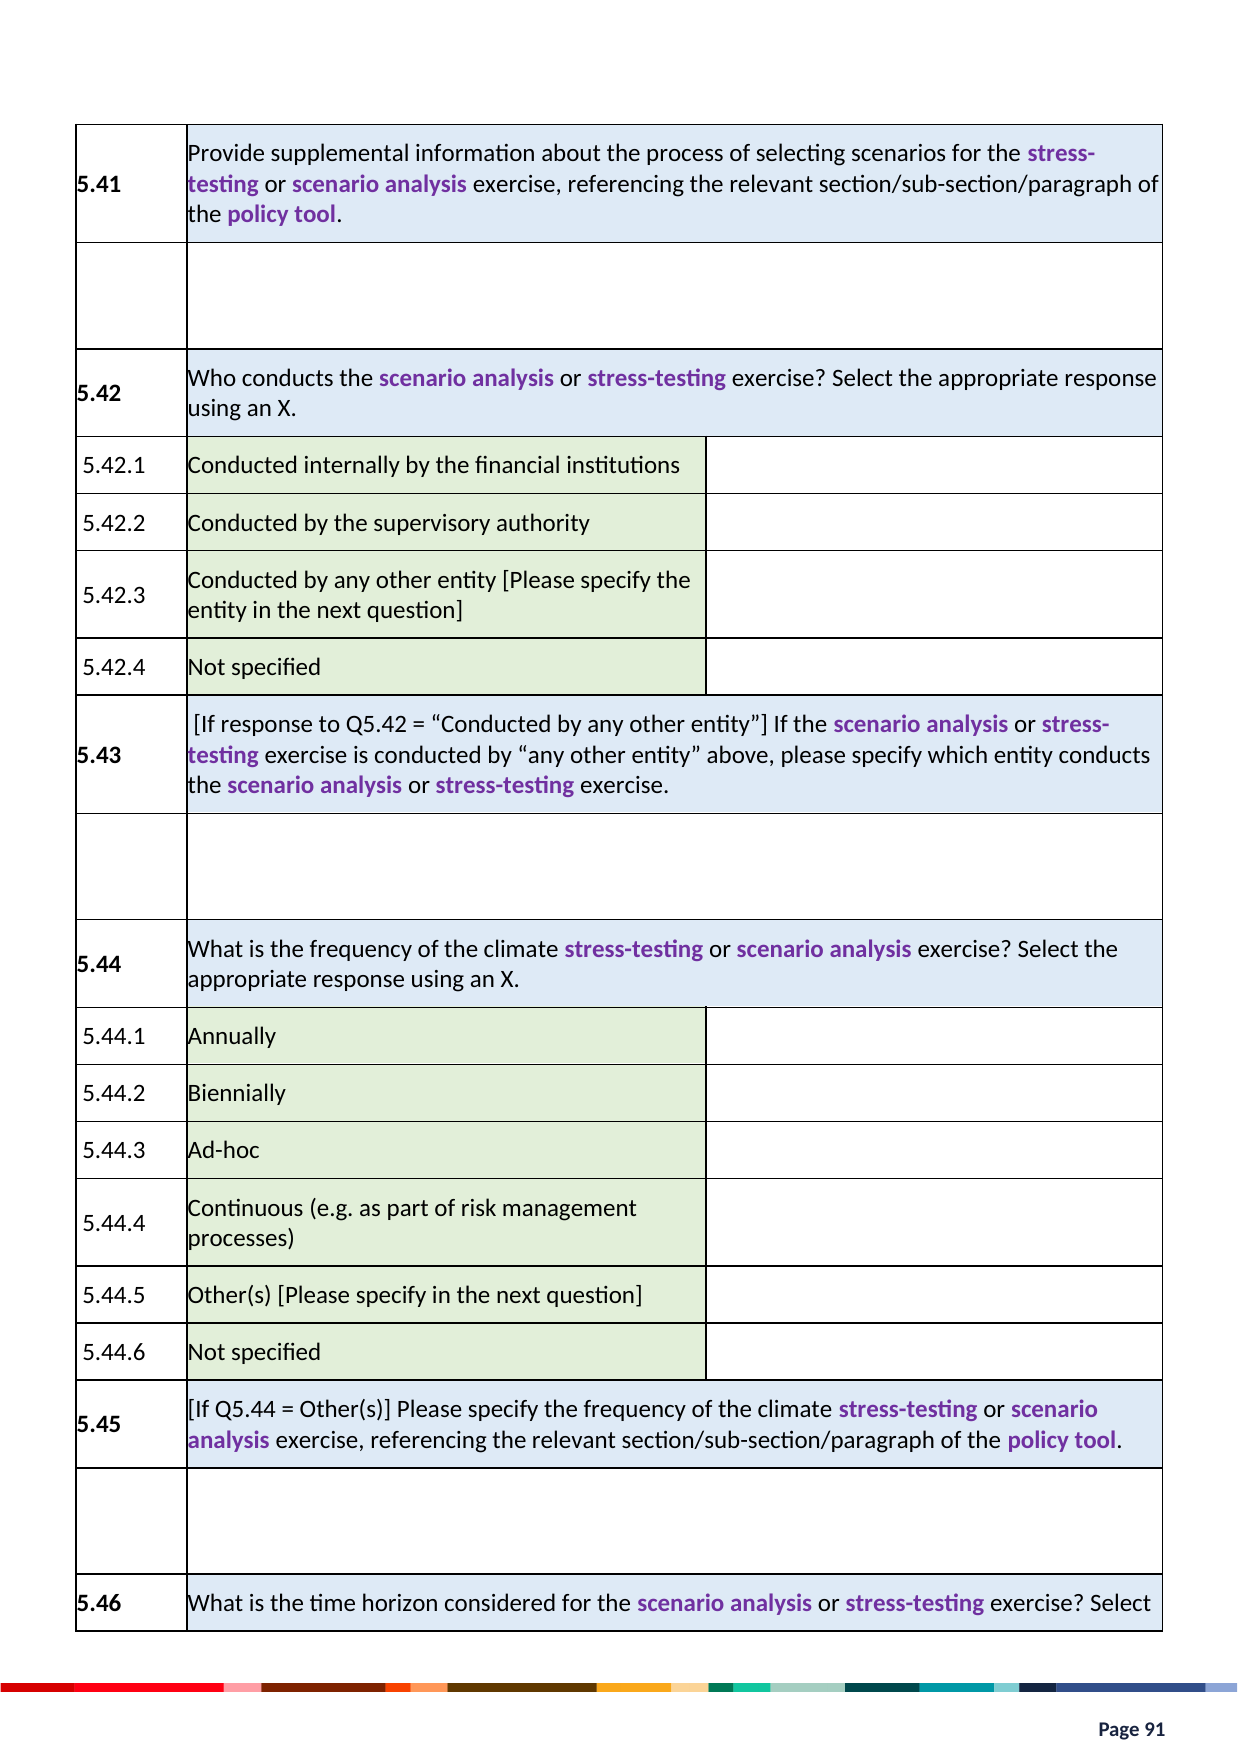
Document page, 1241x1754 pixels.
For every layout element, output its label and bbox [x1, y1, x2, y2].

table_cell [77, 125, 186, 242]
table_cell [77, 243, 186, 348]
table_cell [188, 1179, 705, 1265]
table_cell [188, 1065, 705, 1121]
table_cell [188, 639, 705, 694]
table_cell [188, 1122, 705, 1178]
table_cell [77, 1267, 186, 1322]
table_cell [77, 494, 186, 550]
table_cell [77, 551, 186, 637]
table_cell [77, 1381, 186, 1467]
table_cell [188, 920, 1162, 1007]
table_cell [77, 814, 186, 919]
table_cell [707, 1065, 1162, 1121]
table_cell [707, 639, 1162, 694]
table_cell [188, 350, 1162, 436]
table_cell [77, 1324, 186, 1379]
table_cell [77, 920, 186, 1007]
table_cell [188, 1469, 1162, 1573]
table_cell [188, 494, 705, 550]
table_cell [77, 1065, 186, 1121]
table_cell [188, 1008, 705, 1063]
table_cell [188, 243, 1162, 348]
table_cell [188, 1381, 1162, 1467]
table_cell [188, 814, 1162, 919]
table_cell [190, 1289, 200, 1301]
picture [0, 1683, 1236, 1692]
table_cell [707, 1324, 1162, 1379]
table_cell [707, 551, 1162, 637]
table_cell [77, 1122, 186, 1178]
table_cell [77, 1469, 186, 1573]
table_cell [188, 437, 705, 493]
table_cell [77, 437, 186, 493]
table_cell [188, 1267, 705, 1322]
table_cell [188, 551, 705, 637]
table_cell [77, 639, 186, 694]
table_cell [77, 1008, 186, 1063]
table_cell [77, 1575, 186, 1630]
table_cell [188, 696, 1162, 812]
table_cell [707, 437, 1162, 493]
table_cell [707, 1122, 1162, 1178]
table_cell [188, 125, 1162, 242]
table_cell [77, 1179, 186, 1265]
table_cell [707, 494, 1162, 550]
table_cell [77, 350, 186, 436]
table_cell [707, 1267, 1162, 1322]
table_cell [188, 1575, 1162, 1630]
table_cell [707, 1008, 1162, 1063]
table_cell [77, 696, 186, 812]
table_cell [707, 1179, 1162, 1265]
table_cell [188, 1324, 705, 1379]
